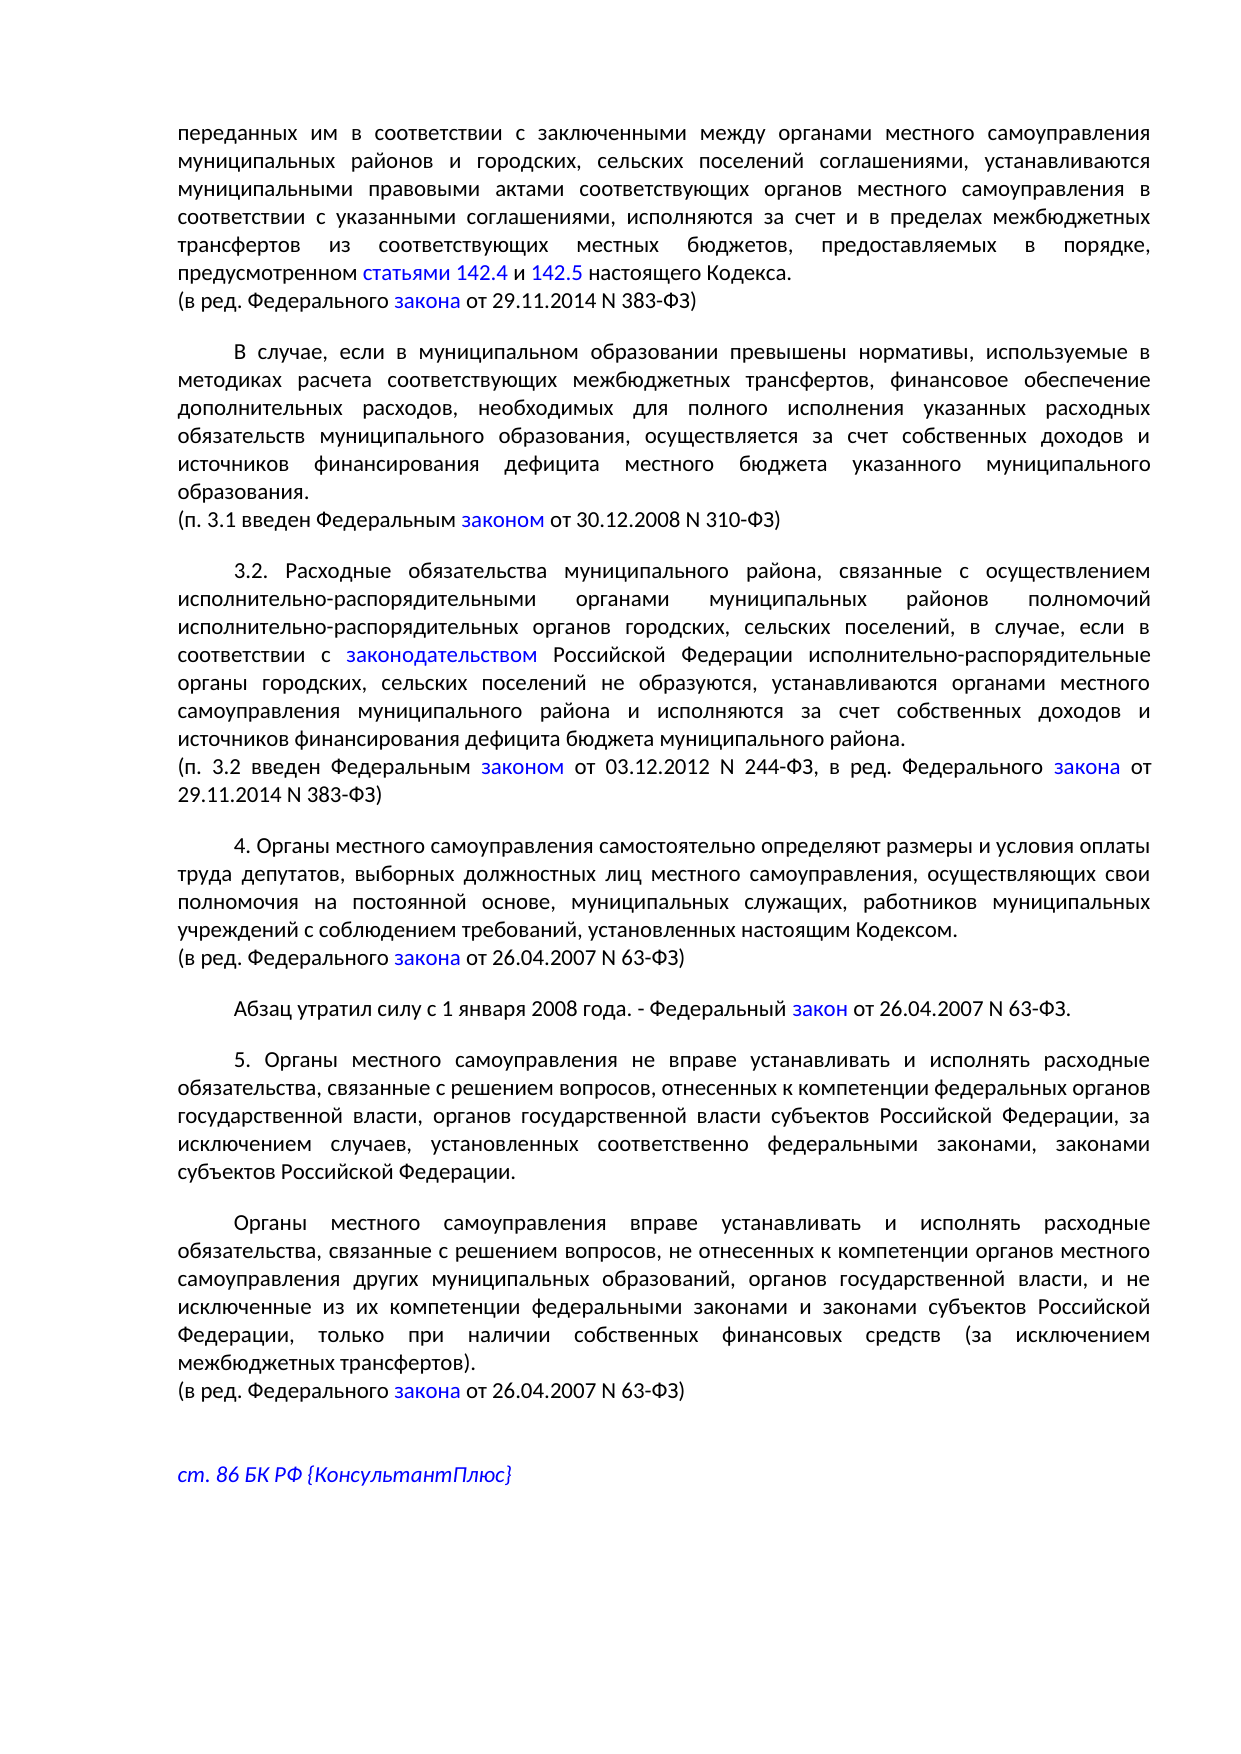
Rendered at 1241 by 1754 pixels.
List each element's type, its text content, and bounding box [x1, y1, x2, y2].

text ст. 86 БК РФ {КонсультантПлюс} [177, 1432, 1152, 1517]
text (в ред. Федерального закона от 29.11.2014 N 383-ФЗ) [177, 286, 1152, 314]
text (в ред. Федерального закона от 26.04.2007 N 63-ФЗ) [177, 1376, 1152, 1404]
text (в ред. Федерального закона от 26.04.2007 N 63-ФЗ) [177, 943, 1152, 971]
text В случае, если в муниципальном образовании превышены нормативы, используемые в методиках расчета соответствующих межбюджетных трансфертов, финансовое обеспечение дополнительных расходов, необходимых для полного исполнения указанных расходных обязательств муниципального образования, осуществляется за счет собственных доходов и источников финансирования дефицита местного бюджета указанного муниципального образования. [177, 337, 1152, 505]
text (п. 3.1 введен Федеральным законом от 30.12.2008 N 310-ФЗ) [177, 505, 1152, 533]
text Абзац утратил силу с 1 января 2008 года. - Федеральный закон от 26.04.2007 N 63-ФЗ. [177, 994, 1152, 1022]
text 4. Органы местного самоуправления самостоятельно определяют размеры и условия оплаты труда депутатов, выборных должностных лиц местного самоуправления, осуществляющих свои полномочия на постоянной основе, муниципальных служащих, работников муниципальных учреждений с соблюдением требований, установленных настоящим Кодексом. [177, 831, 1152, 943]
text (п. 3.2 введен Федеральным законом от 03.12.2012 N 244-ФЗ, в ред. Федерального закона от 29.11.2014 N 383-ФЗ) [177, 752, 1152, 808]
text 5. Органы местного самоуправления не вправе устанавливать и исполнять расходные обязательства, связанные с решением вопросов, отнесенных к компетенции федеральных органов государственной власти, органов государственной власти субъектов Российской Федерации, за исключением случаев, установленных соответственно федеральными законами, законами субъектов Российской Федерации. [177, 1045, 1152, 1185]
text Органы местного самоуправления вправе устанавливать и исполнять расходные обязательства, связанные с решением вопросов, не отнесенных к компетенции органов местного самоуправления других муниципальных образований, органов государственной власти, и не исключенные из их компетенции федеральными законами и законами субъектов Российской Федерации, только при наличии собственных финансовых средств (за исключением межбюджетных трансфертов). [177, 1208, 1152, 1376]
text 3.2. Расходные обязательства муниципального района, связанные с осуществлением исполнительно-распорядительными органами муниципальных районов полномочий исполнительно-распорядительных органов городских, сельских поселений, в случае, если в соответствии с законодательством Российской Федерации исполнительно-распорядительные органы городских, сельских поселений не образуются, устанавливаются органами местного самоуправления муниципального района и исполняются за счет собственных доходов и источников финансирования дефицита бюджета муниципального района. [177, 556, 1152, 752]
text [177, 118, 1152, 286]
